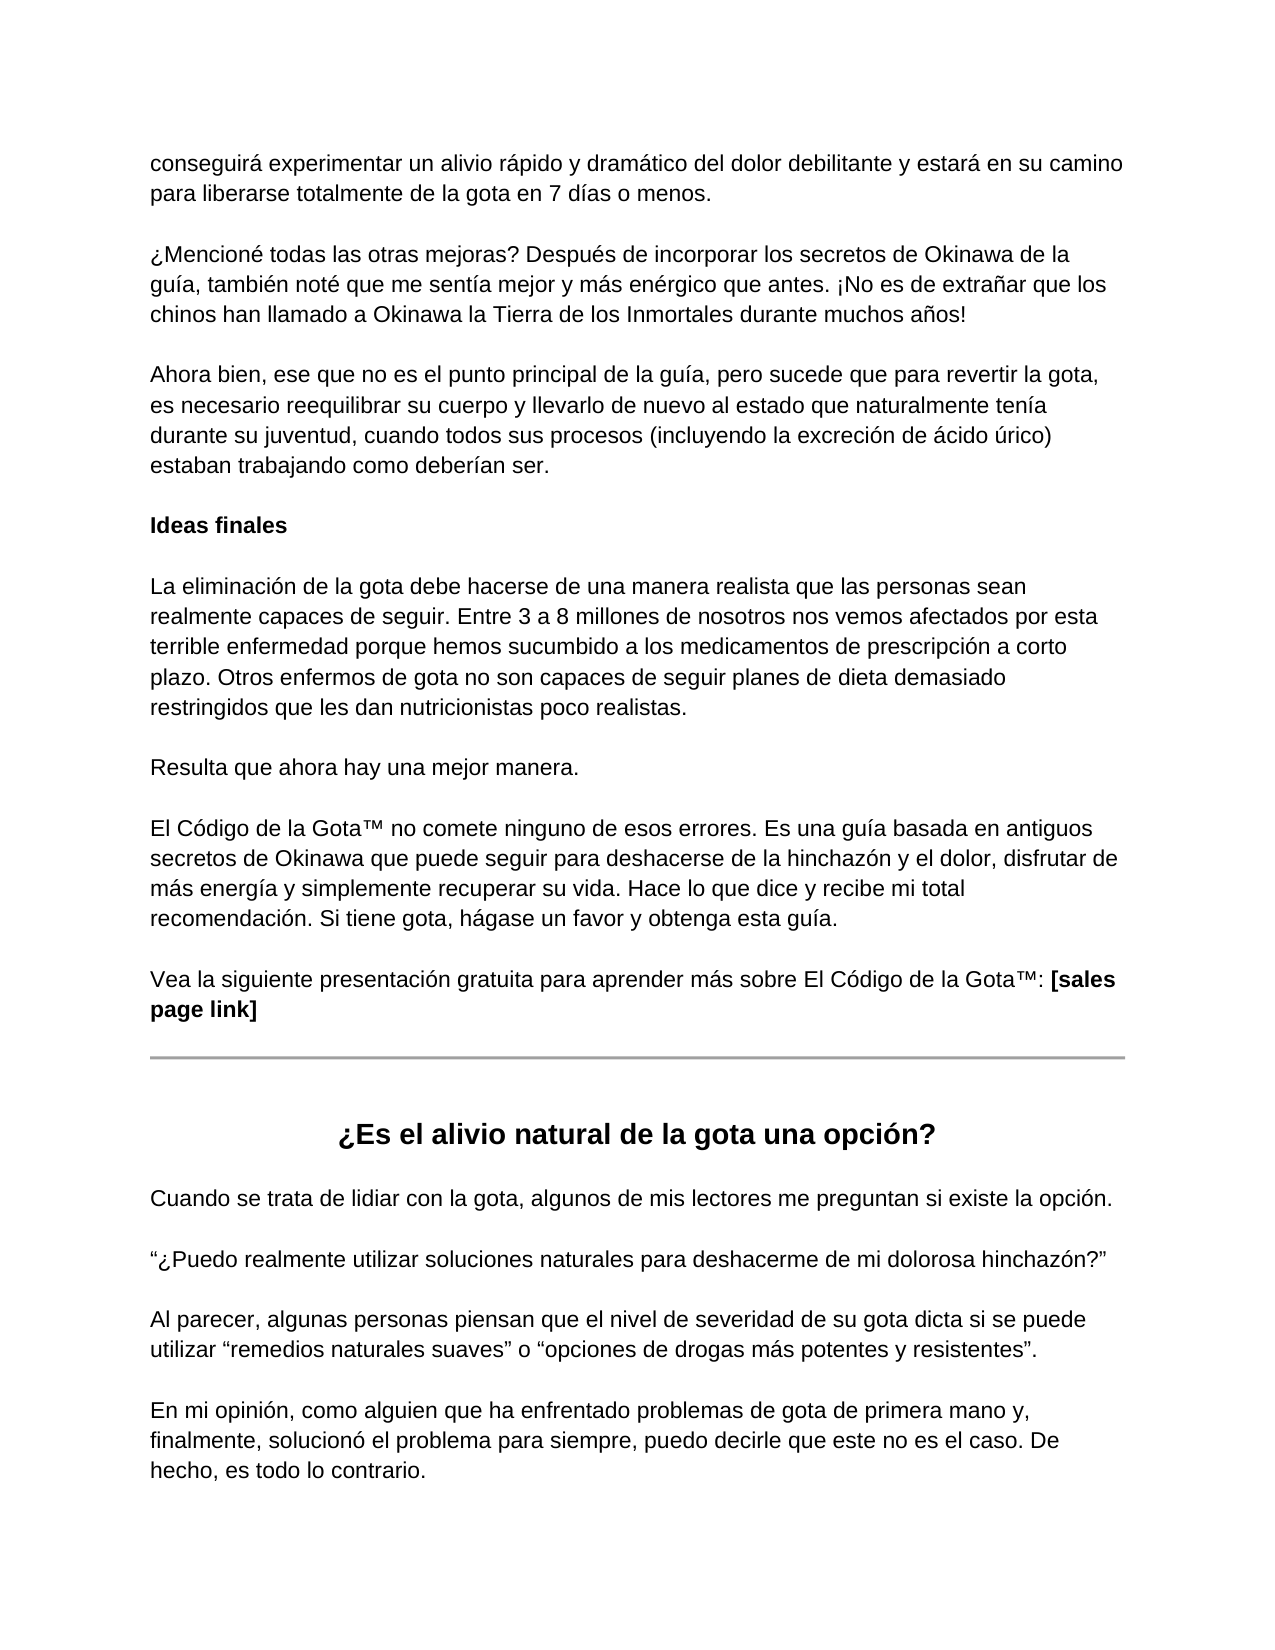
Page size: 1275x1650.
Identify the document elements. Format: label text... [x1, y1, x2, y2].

text El Código de la Gota™ no comete ninguno de esos errores. Es una guía basada en antiguos secretos de Okinawa que puede seguir para deshacerse de la hinchazón y el dolor, disfrutar de más energía y simplemente recuperar su vida. Hace lo que dice y recibe mi total recomendación. Si tiene gota, hágase un favor y obtenga esta guía. [150, 814, 1125, 932]
text ¿Mencioné todas las otras mejoras? Después de incorporar los secretos de Okinawa de la guía, también noté que me sentía mejor y más enérgico que antes. ¡No es de extrañar que los chinos han llamado a Okinawa la Tierra de los Inmortales durante muchos años! [150, 241, 1125, 327]
text Ideas finales [150, 512, 1125, 539]
text Resulta que ahora hay una mejor manera. [150, 754, 1125, 781]
text En mi opinión, como alguien que ha enfrentado problemas de gota de primera mano y, finalmente, solucionó el problema para siempre, puedo decirle que este no es el caso. De hecho, es todo lo contrario. [150, 1397, 1125, 1484]
text “¿Puedo realmente utilizar soluciones naturales para deshacerme de mi dolorosa hinchazón?” [150, 1246, 1125, 1272]
text ¿Es el alivio natural de la gota una opción? [150, 1117, 1125, 1150]
text Vea la siguiente presentación gratuita para aprender más sobre El Código de la Gota™: [sales page link] [150, 966, 1125, 1022]
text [150, 150, 1125, 207]
text Al parecer, algunas personas piensan que el nivel de severidad de su gota dicta si se puede utilizar “remedios naturales suaves” o “opciones de drogas más potentes y resistentes”. [150, 1306, 1125, 1363]
text La eliminación de la gota debe hacerse de una manera realista que las personas sean realmente capaces de seguir. Entre 3 a 8 millones de nosotros nos vemos afectados por esta terrible enfermedad porque hemos sucumbido a los medicamentos de prescripción a corto plazo. Otros enfermos de gota no son capaces de seguir planes de dieta demasiado restringidos que les dan nutricionistas poco realistas. [150, 573, 1125, 720]
text Cuando se trata de lidiar con la gota, algunos de mis lectores me preguntan si existe la opción. [150, 1185, 1125, 1212]
text Ahora bien, ese que no es el punto principal de la guía, pero sucede que para revertir la gota, es necesario reequilibrar su cuerpo y llevarlo de nuevo al estado que naturalmente tenía durante su juventud, cuando todos sus procesos (incluyendo la excreción de ácido úrico) estaban trabajando como deberían ser. [150, 361, 1125, 478]
